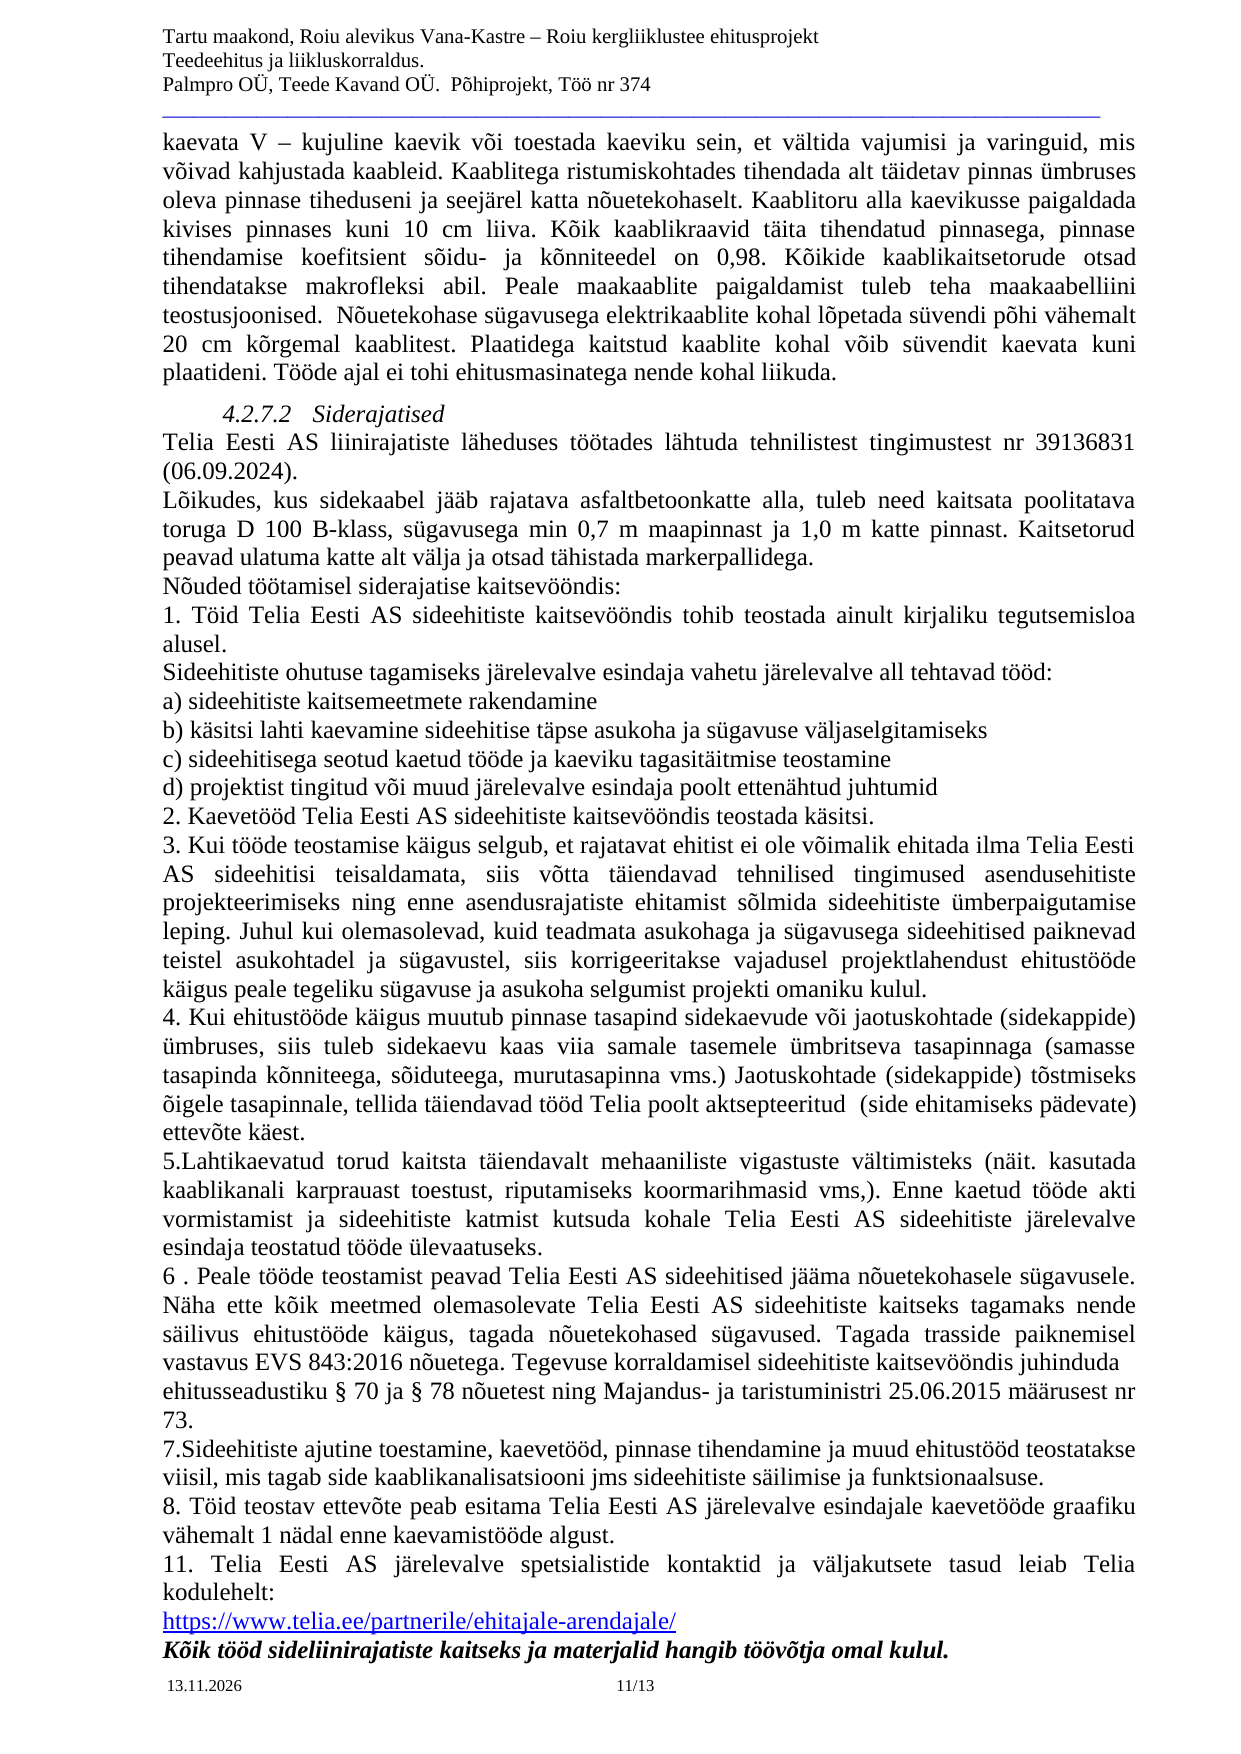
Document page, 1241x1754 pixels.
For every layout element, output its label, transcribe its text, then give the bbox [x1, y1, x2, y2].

text Kõik tööd sideliinirajatiste kaitseks ja materjalid hangib töövõtja omal kulul. [162, 1635, 1137, 1664]
text Nõuded töötamisel siderajatise kaitsevööndis: [162, 571, 1137, 600]
text Lõikudes, kus sidekaabel jääb rajatava asfaltbetoonkatte alla, tuleb need kaitsata poolitatava toruga D 100 B-klass, sügavusega min 0,7 m maapinnast ja 1,0 m katte pinnast. Kaitsetorud peavad ulatuma katte alt välja ja otsad tähistada markerpallidega. [162, 485, 1137, 571]
text 7.Sideehitiste ajutine toestamine, kaevetööd, pinnase tihendamine ja muud ehitustööd teostatakse viisil, mis tagab side kaablikanalisatsiooni jms sideehitiste säilimise ja funktsionaalsuse. [162, 1434, 1137, 1491]
text https://www.telia.ee/partnerile/ehitajale-arendajale/ [162, 1606, 1137, 1635]
text 4. Kui ehitustööde käigus muutub pinnase tasapind sidekaevude või jaotuskohtade (sidekappide) ümbruses, siis tuleb sidekaevu kaas viia samale tasemele ümbritseva tasapinnaga (samasse tasapinda kõnniteega, sõiduteega, murutasapinna vms.) Jaotuskohtade (sidekappide) tõstmiseks õigele tasapinnale, tellida täiendavad tööd Telia poolt aktsepteeritud (side ehitamiseks pädevate) ettevõte käest. [162, 1002, 1137, 1146]
text 8. Töid teostav ettevõte peab esitama Telia Eesti AS järelevalve esindajale kaevetööde graafiku vähemalt 1 nädal enne kaevamistööde algust. [162, 1491, 1137, 1549]
text 6 . Peale tööde teostamist peavad Telia Eesti AS sideehitised jääma nõuetekohasele sügavusele. Näha ette kõik meetmed olemasolevate Telia Eesti AS sideehitiste kaitseks tagamaks nende säilivus ehitustööde käigus, tagada nõuetekohased sügavused. Tagada trasside paiknemisel vastavus EVS 843:2016 nõuetega. Tegevuse korraldamisel sideehitiste kaitsevööndis juhinduda [162, 1261, 1137, 1376]
text ehitusseadustiku § 70 ja § 78 nõuetest ning Majandus- ja taristuministri 25.06.2015 määrusest nr 73. [162, 1376, 1137, 1434]
text Telia Eesti AS liinirajatiste läheduses töötades lähtuda tehnilistest tingimustest nr 39136831 (06.09.2024). [162, 427, 1137, 485]
text c) sideehitisega seotud kaetud tööde ja kaeviku tagasitäitmise teostamine [162, 744, 1137, 772]
subtitle Siderajatised [222, 399, 1137, 427]
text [162, 127, 1137, 386]
text a) sideehitiste kaitsemeetmete rakendamine [162, 686, 1137, 715]
text 3. Kui tööde teostamise käigus selgub, et rajatavat ehitist ei ole võimalik ehitada ilma Telia Eesti AS sideehitisi teisaldamata, siis võtta täiendavad tehnilised tingimused asendusehitiste projekteerimiseks ning enne asendusrajatiste ehitamist sõlmida sideehitiste ümberpaigutamise leping. Juhul kui olemasolevad, kuid teadmata asukohaga ja sügavusega sideehitised paiknevad teistel asukohtadel ja sügavustel, siis korrigeeritakse vajadusel projektlahendust ehitustööde käigus peale tegeliku sügavuse ja asukoha selgumist projekti omaniku kulul. [162, 830, 1137, 1002]
text 1. Töid Telia Eesti AS sideehitiste kaitsevööndis tohib teostada ainult kirjaliku tegutsemisloa alusel. [162, 600, 1137, 657]
text 5.Lahtikaevatud torud kaitsta täiendavalt mehaaniliste vigastuste vältimisteks (näit. kasutada kaablikanali karprauast toestust, riputamiseks koormarihmasid vms,). Enne kaetud tööde akti vormistamist ja sideehitiste katmist kutsuda kohale Telia Eesti AS sideehitiste järelevalve esindaja teostatud tööde ülevaatuseks. [162, 1146, 1137, 1261]
text b) käsitsi lahti kaevamine sideehitise täpse asukoha ja sügavuse väljaselgitamiseks [162, 715, 1137, 744]
text 11. Telia Eesti AS järelevalve spetsialistide kontaktid ja väljakutsete tasud leiab Telia kodulehelt: [162, 1549, 1137, 1606]
text d) projektist tingitud või muud järelevalve esindaja poolt ettenähtud juhtumid [162, 772, 1137, 801]
text 2. Kaevetööd Telia Eesti AS sideehitiste kaitsevööndis teostada käsitsi. [162, 801, 1137, 830]
text Sideehitiste ohutuse tagamiseks järelevalve esindaja vahetu järelevalve all tehtavad tööd: [162, 657, 1137, 686]
